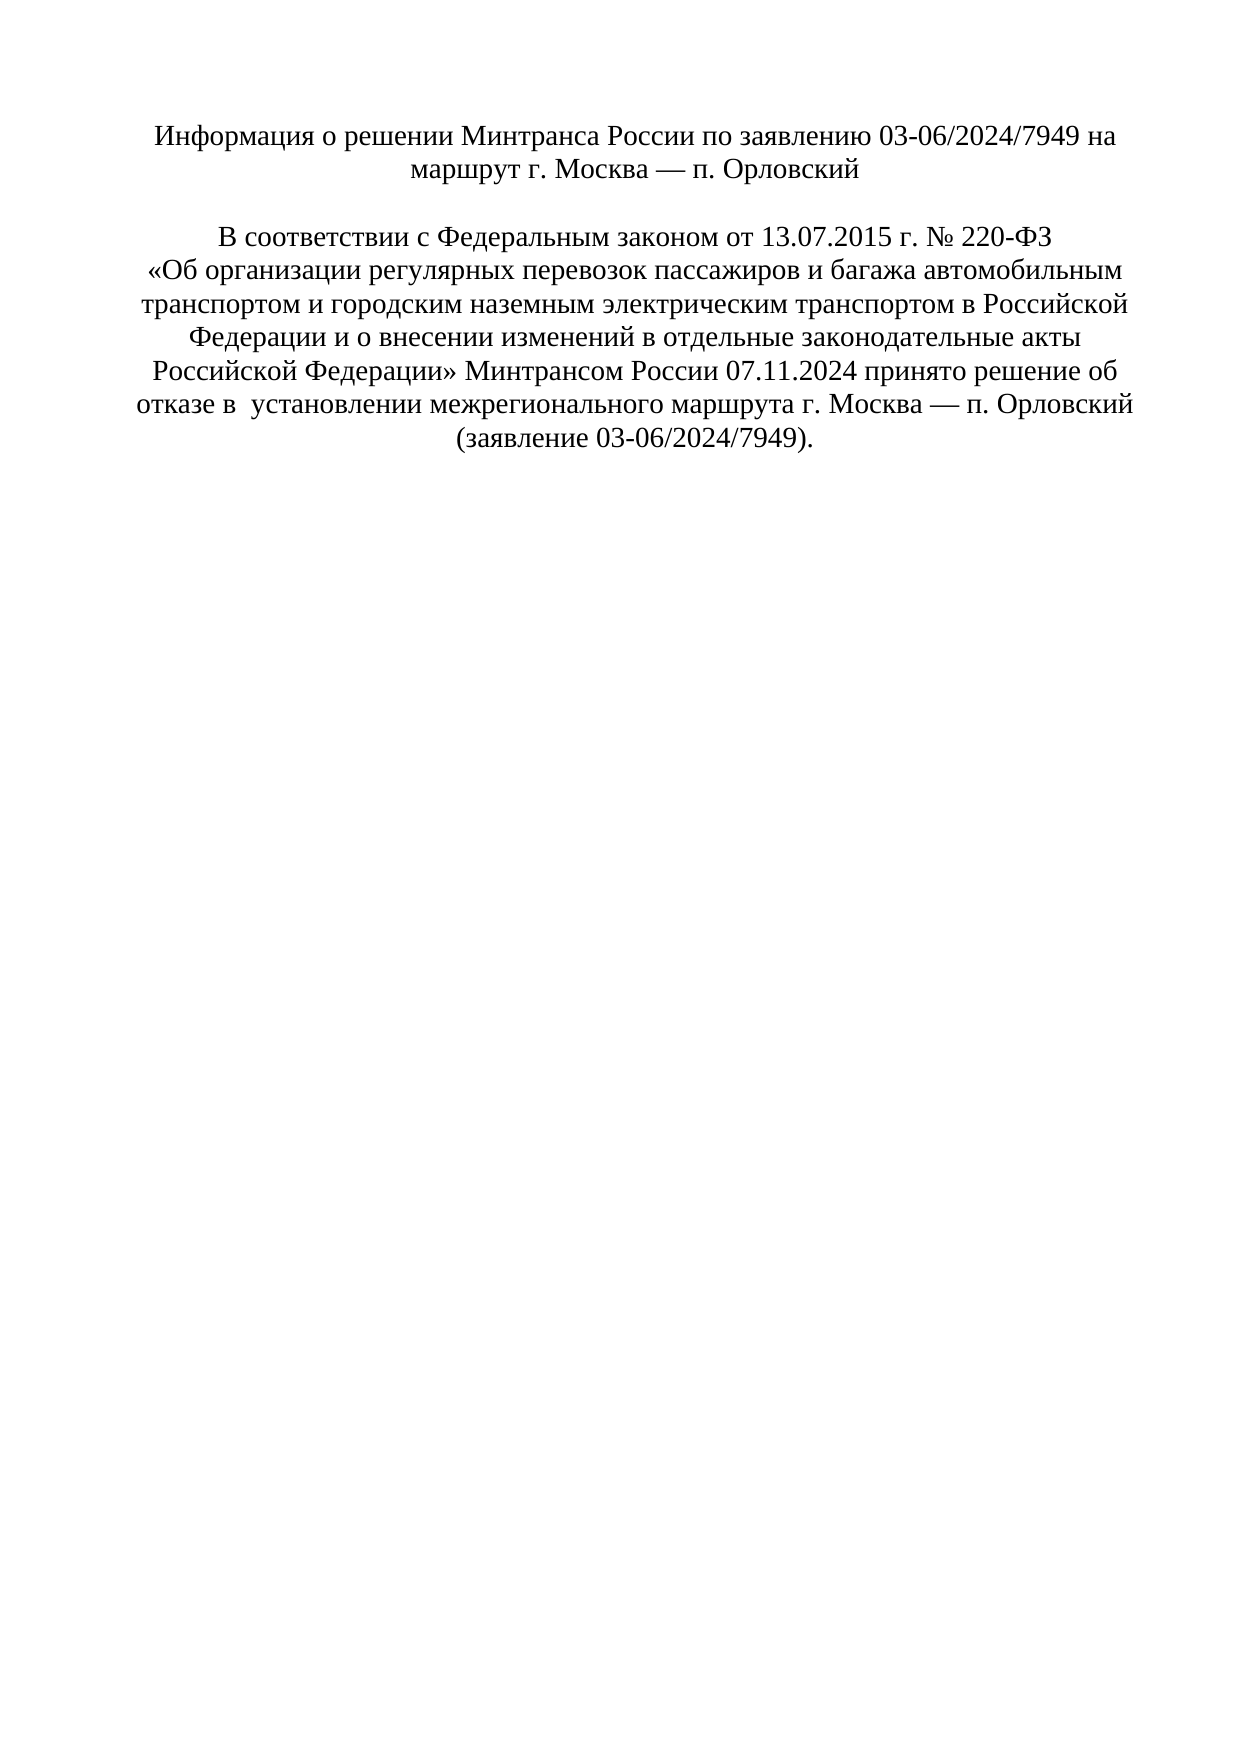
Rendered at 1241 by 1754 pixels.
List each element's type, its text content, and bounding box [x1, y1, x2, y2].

text Информация о решении Минтранса России по заявлению 03-06/2024/7949 на маршрут г. Москва — п. Орловский [118, 118, 1152, 185]
text В соответствии с Федеральным законом от 13.07.2015 г. № 220-ФЗ «Об организации регулярных перевозок пассажиров и багажа автомобильным транспортом и городским наземным электрическим транспортом в Российской Федерации и о внесении изменений в отдельные законодательные акты Российской Федерации» Минтрансом России 07.11.2024 принято решение об отказе в установлении межрегионального маршрута г. Москва — п. Орловский (заявление 03-06/2024/7949). [118, 219, 1152, 453]
